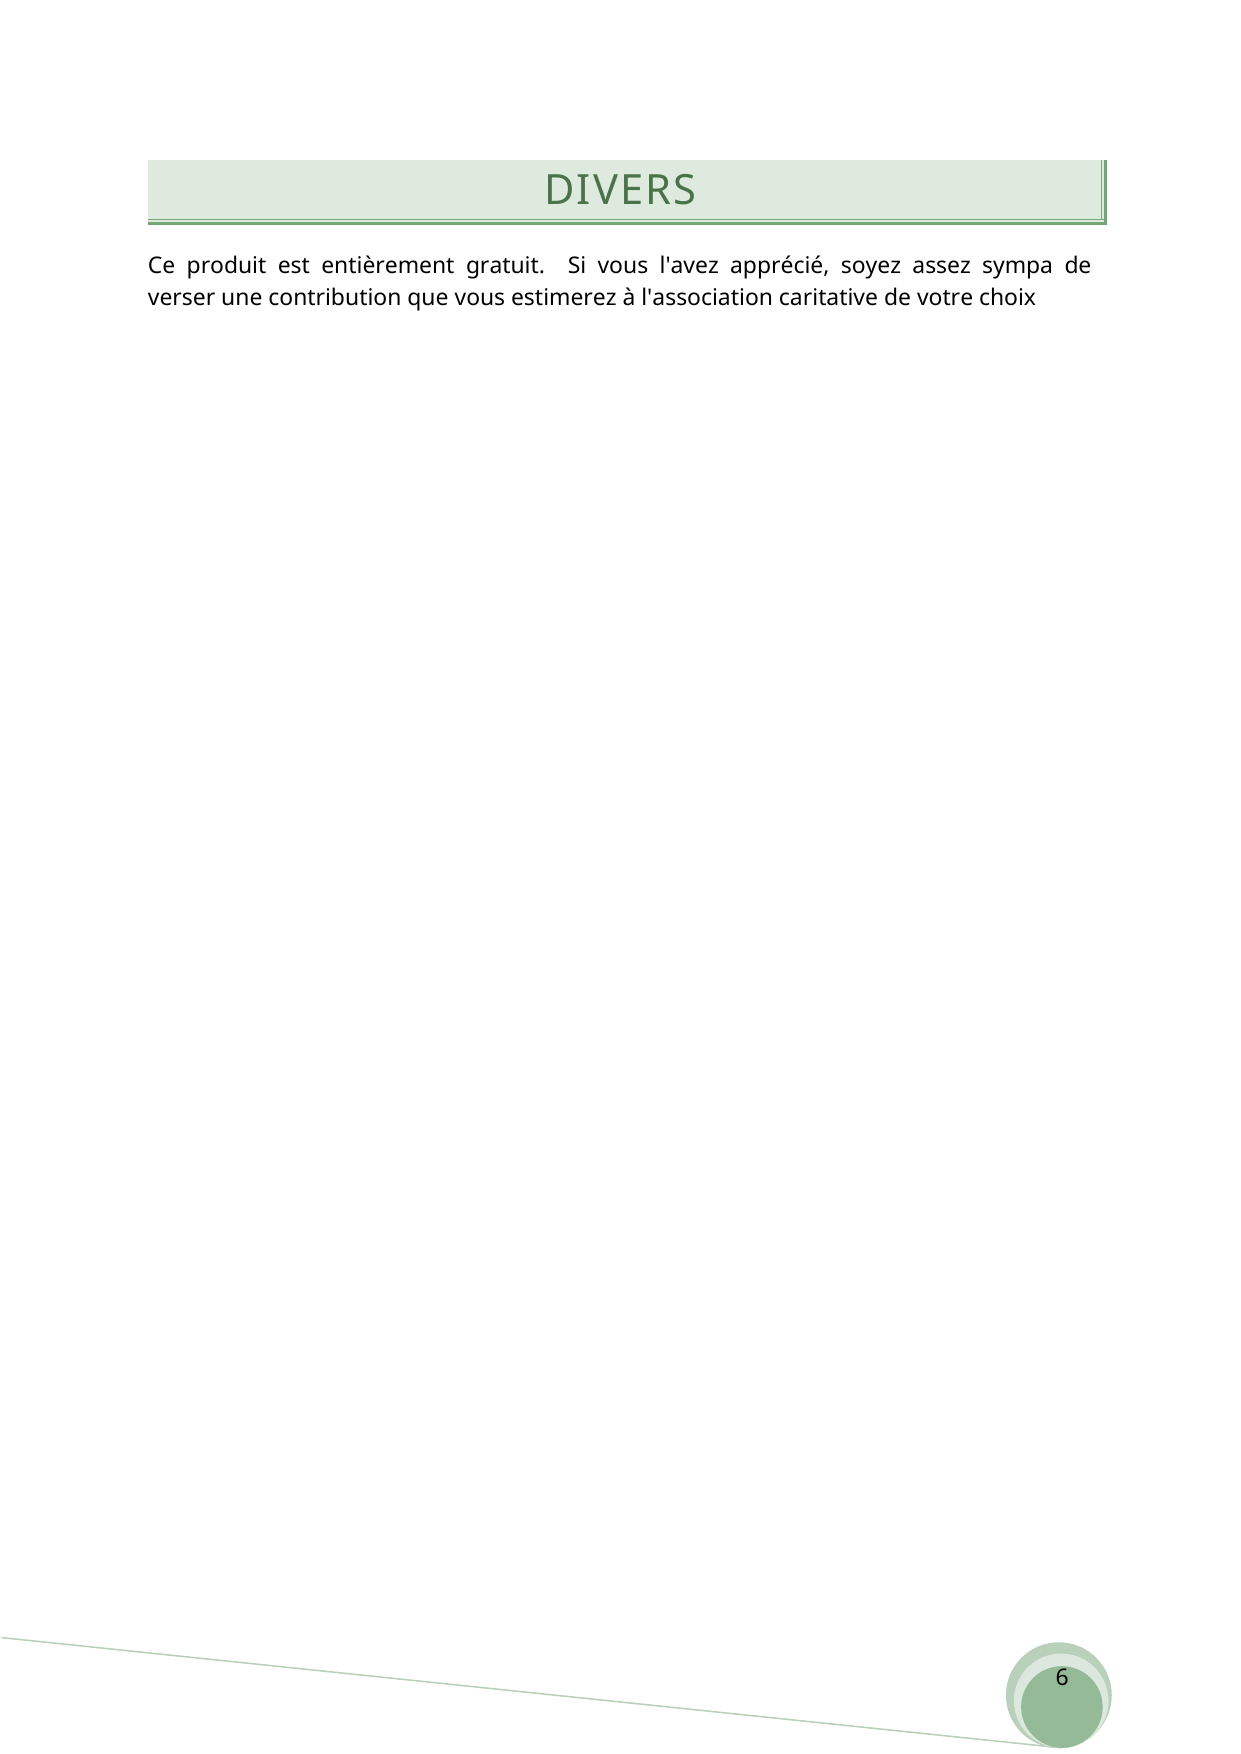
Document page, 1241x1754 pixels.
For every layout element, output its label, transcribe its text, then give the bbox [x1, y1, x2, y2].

text Ce produit est entièrement gratuit. Si vous l'avez apprécié, soyez assez sympa de verser une contribution que vous estimerez à l'association caritative de votre choix [148, 248, 1092, 313]
subtitle Divers [148, 160, 1101, 219]
